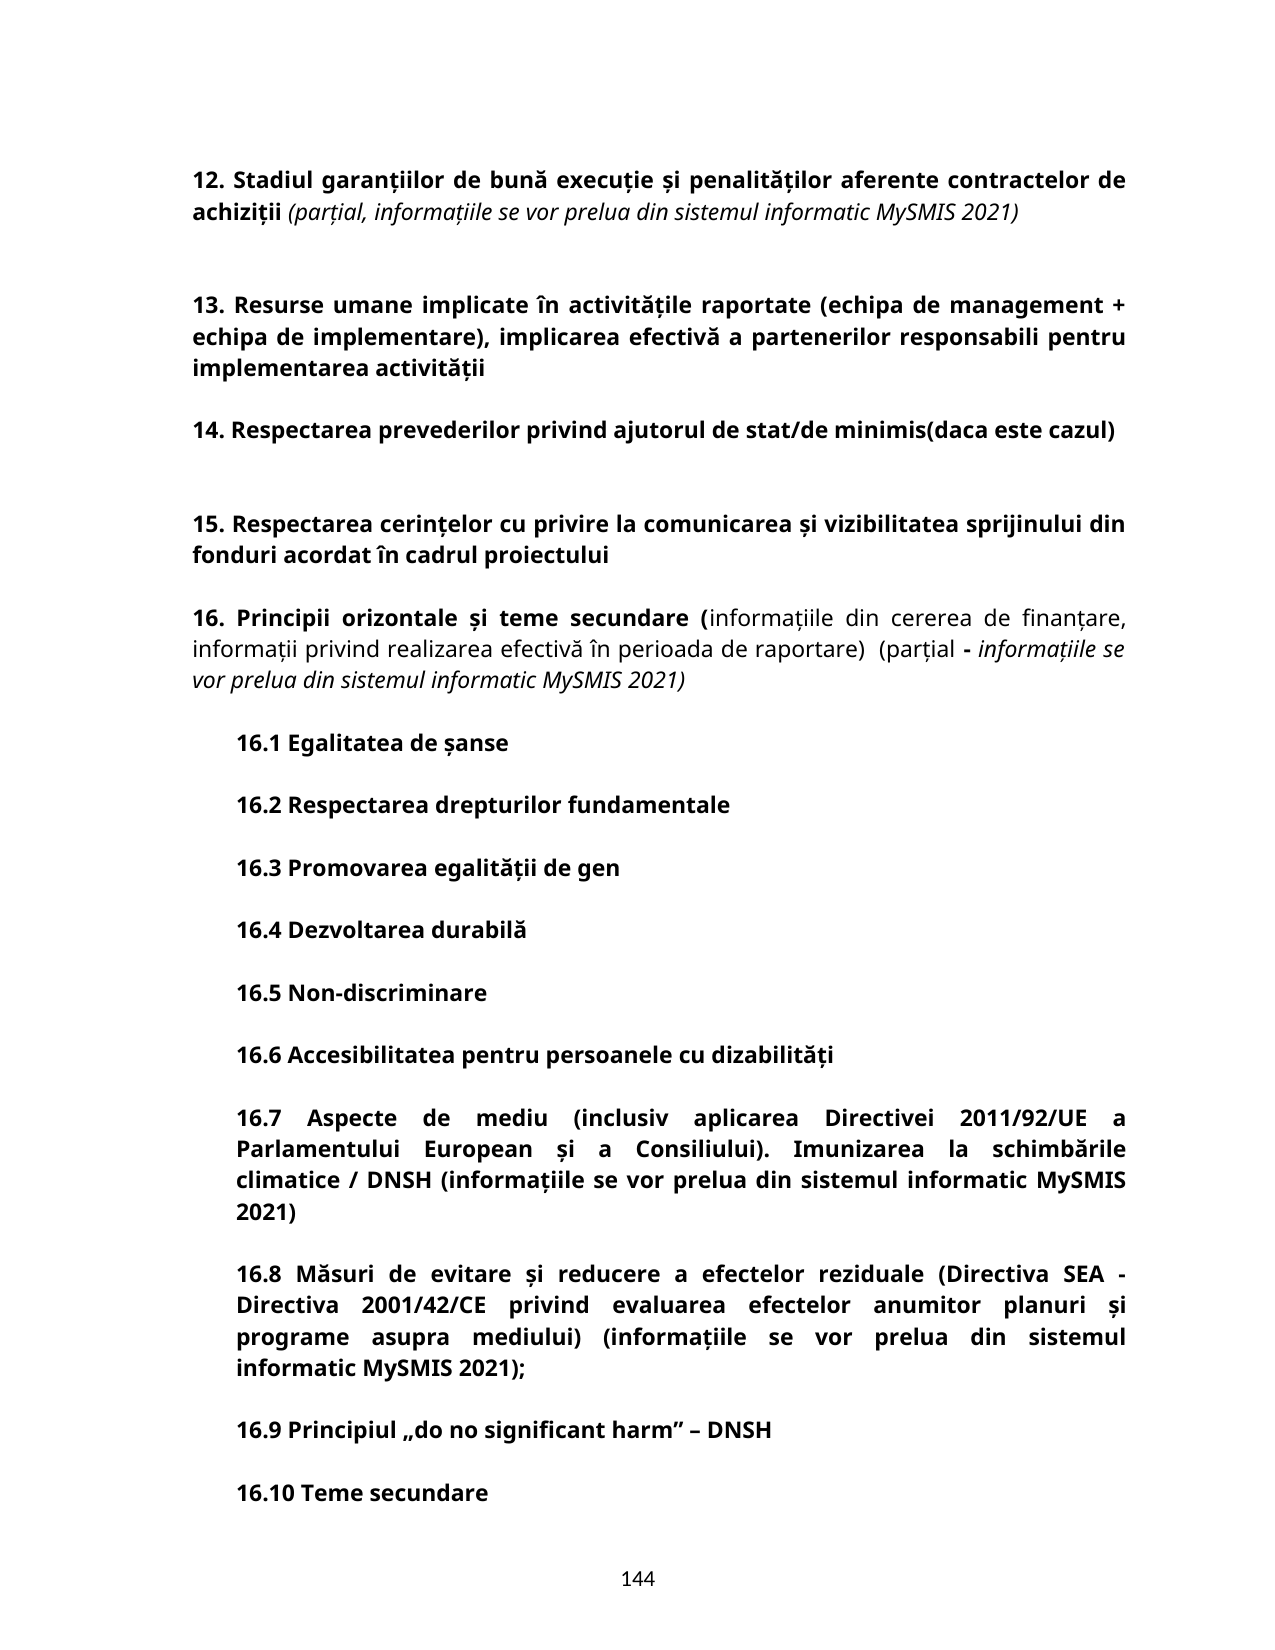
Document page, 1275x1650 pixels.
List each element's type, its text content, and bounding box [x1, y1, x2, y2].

text 16.10 Teme secundare [236, 1477, 1127, 1508]
text 12. Stadiul garanțiilor de bună execuție și penalităților aferente contractelor de achiziții (parțial, informațiile se vor prelua din sistemul informatic MySMIS 2021) [192, 164, 1127, 227]
text 16.9 Principiul „do no significant harm” – DNSH [236, 1414, 1127, 1445]
text 16.2 Respectarea drepturilor fundamentale [236, 789, 1127, 820]
text 16.1 Egalitatea de șanse [236, 727, 1127, 758]
text 16.6 Accesibilitatea pentru persoanele cu dizabilități [236, 1039, 1127, 1070]
text 16.8 Măsuri de evitare și reducere a efectelor reziduale (Directiva SEA - Directiva 2001/42/CE privind evaluarea efectelor anumitor planuri și programe asupra mediului) (informațiile se vor prelua din sistemul informatic MySMIS 2021); [236, 1258, 1127, 1383]
text 16. Principii orizontale și teme secundare (informațiile din cererea de finanțare, informații privind realizarea efectivă în perioada de raportare) (parțial - informațiile se vor prelua din sistemul informatic MySMIS 2021) [192, 602, 1127, 695]
text 16.7 Aspecte de mediu (inclusiv aplicarea Directivei 2011/92/UE a Parlamentului European și a Consiliului). Imunizarea la schimbările climatice / DNSH (informațiile se vor prelua din sistemul informatic MySMIS 2021) [236, 1102, 1127, 1227]
text 14. Respectarea prevederilor privind ajutorul de stat/de minimis(daca este cazul) [192, 414, 1127, 445]
text 13. Resurse umane implicate în activitățile raportate (echipa de management + echipa de implementare), implicarea efectivă a partenerilor responsabili pentru implementarea activității [192, 289, 1127, 383]
text 16.4 Dezvoltarea durabilă [236, 914, 1127, 945]
text 16.3 Promovarea egalității de gen [236, 852, 1127, 883]
text 15. Respectarea cerințelor cu privire la comunicarea și vizibilitatea sprijinului din fonduri acordat în cadrul proiectului [192, 508, 1127, 570]
text 16.5 Non-discriminare [236, 977, 1127, 1008]
